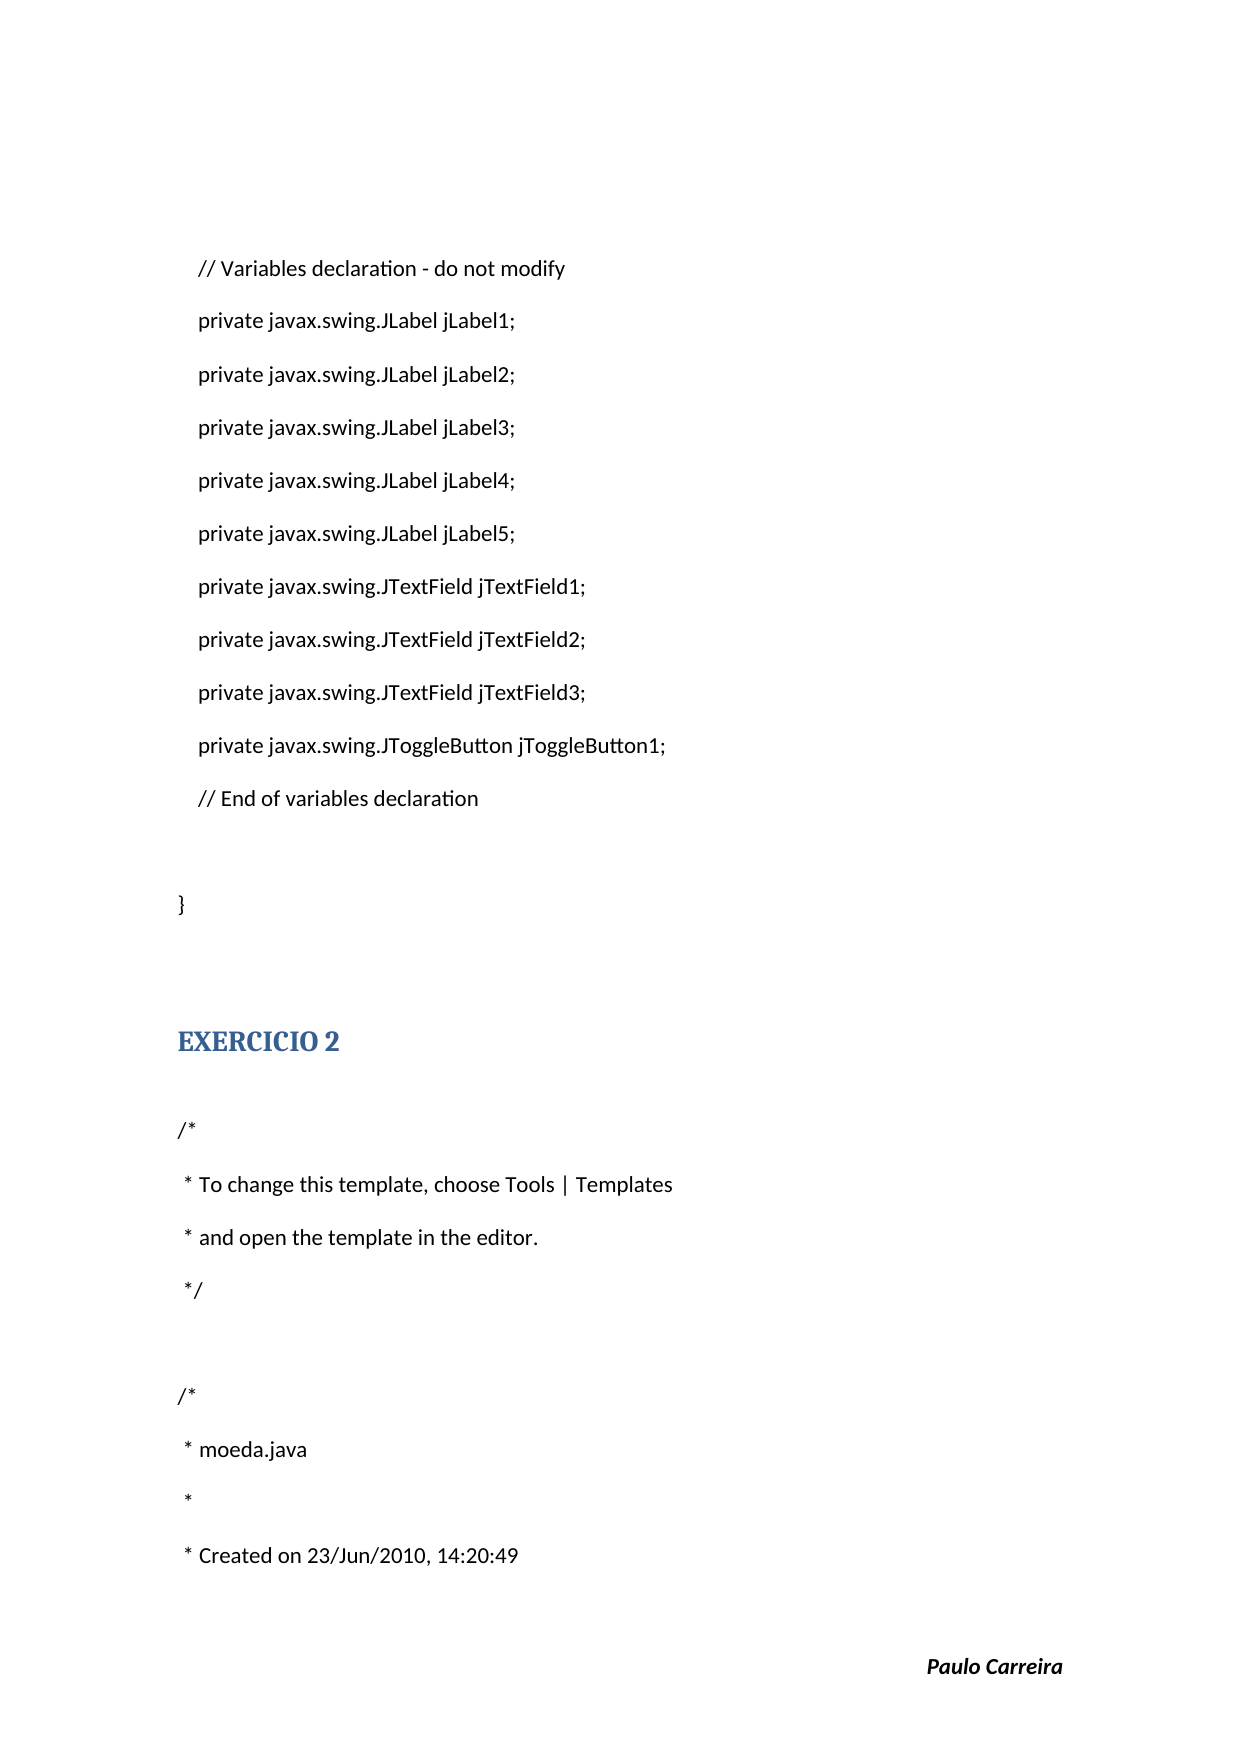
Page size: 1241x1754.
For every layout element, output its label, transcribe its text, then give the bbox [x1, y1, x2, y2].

text private javax.swing.JLabel jLabel1; [177, 307, 1063, 335]
text /* [177, 1382, 1063, 1410]
text // Variables declaration - do not modify [177, 254, 1063, 282]
text private javax.swing.JLabel jLabel5; [177, 519, 1063, 547]
text private javax.swing.JTextField jTextField2; [177, 625, 1063, 653]
text private javax.swing.JLabel jLabel2; [177, 360, 1063, 388]
subtitle EXERCICIO 2 [177, 1025, 1063, 1059]
text * and open the template in the editor. [177, 1223, 1063, 1251]
text private javax.swing.JLabel jLabel3; [177, 413, 1063, 441]
text * moeda.java [177, 1435, 1063, 1463]
text * To change this template, choose Tools | Templates [177, 1170, 1063, 1198]
text * Created on 23/Jun/2010, 14:20:49 [177, 1541, 1063, 1569]
text private javax.swing.JToggleButton jToggleButton1; [177, 731, 1063, 759]
text } [177, 890, 1063, 918]
text /* [177, 1117, 1063, 1145]
text */ [177, 1276, 1063, 1304]
text private javax.swing.JTextField jTextField3; [177, 678, 1063, 706]
text * [177, 1488, 1063, 1516]
text private javax.swing.JLabel jLabel4; [177, 466, 1063, 494]
text // End of variables declaration [177, 784, 1063, 812]
text private javax.swing.JTextField jTextField1; [177, 572, 1063, 600]
